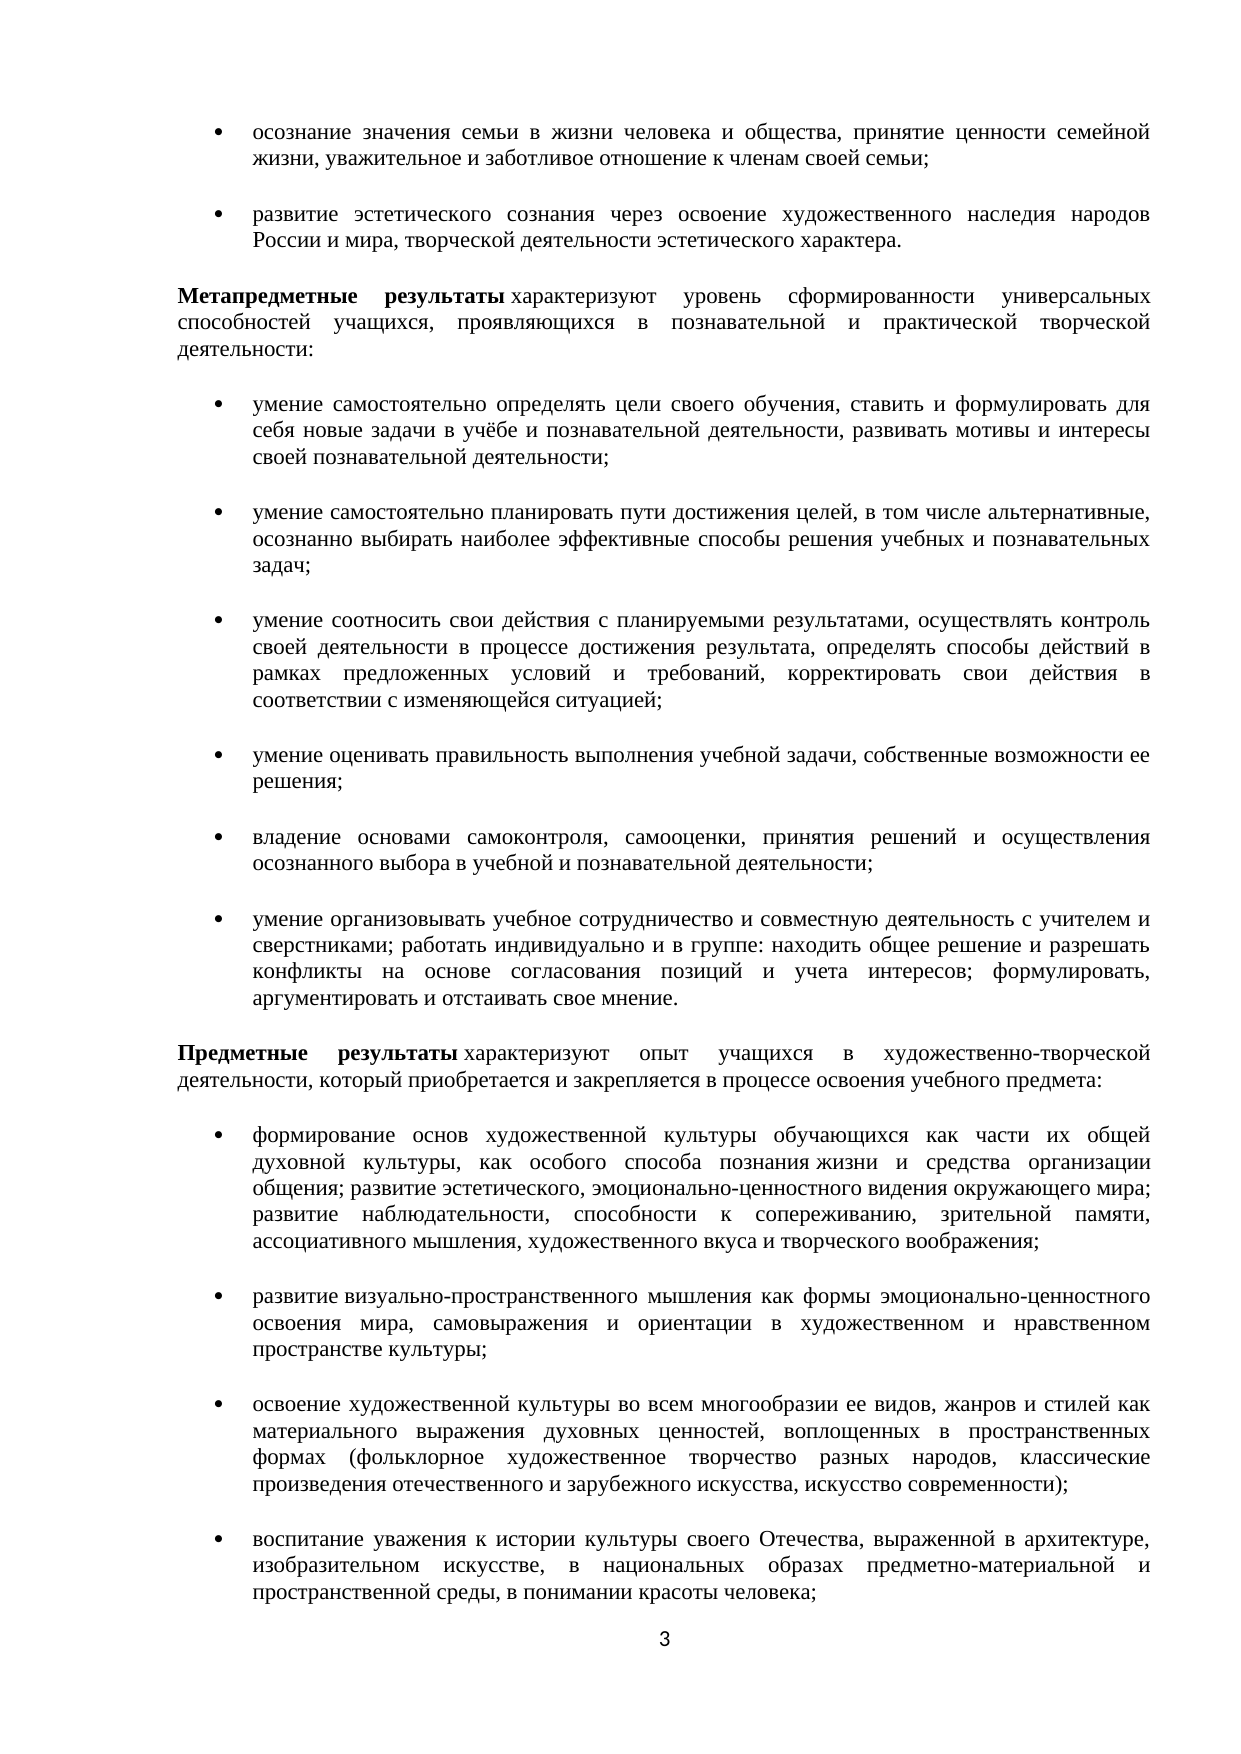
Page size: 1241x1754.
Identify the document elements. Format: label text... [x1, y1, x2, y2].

list формирование основ художественной культуры обучающихся как части их общей духовной культуры, как особого способа познания жизни и средства организации общения; развитие эстетического, эмоционально-ценностного видения окружающего мира; развитие наблюдательности, способности к сопереживанию, зрительной памяти, ассоциативного мышления, художественного вкуса и творческого воображения; [215, 1121, 1152, 1253]
list умение организовывать учебное сотрудничество и совместную деятельность с учителем и сверстниками; работать индивидуально и в группе: находить общее решение и разрешать конфликты на основе согласования позиций и учета интересов; формулировать, аргументировать и отстаивать свое мнение. [215, 905, 1152, 1010]
list умение самостоятельно планировать пути достижения целей, в том числе альтернативные, осознанно выбирать наиболее эффективные способы решения учебных и познавательных задач; [215, 498, 1152, 577]
list развитие эстетического сознания через освоение художественного наследия народов России и мира, творческой деятельности эстетического характера. [215, 200, 1152, 253]
list осознание значения семьи в жизни человека и общества, принятие ценности семейной жизни, уважительное и заботливое отношение к членам своей семьи; [215, 118, 1152, 171]
list освоение художественной культуры во всем многообразии ее видов, жанров и стилей как материального выражения духовных ценностей, воплощенных в пространственных формах (фольклорное художественное творчество разных народов, классические произведения отечественного и зарубежного искусства, искусство современности); [215, 1391, 1152, 1496]
list владение основами самоконтроля, самооценки, принятия решений и осуществления осознанного выбора в учебной и познавательной деятельности; [215, 823, 1152, 876]
list воспитание уважения к истории культуры своего Отечества, выраженной в архитектуре, изобразительном искусстве, в национальных образах предметно-материальной и пространственной среды, в понимании красоты человека; [215, 1525, 1152, 1604]
text Предметные результаты характеризуют опыт учащихся в художественно-творческой деятельности, который приобретается и закрепляется в процессе освоения учебного предмета: [177, 1039, 1152, 1092]
list развитие визуально-пространственного мышления как формы эмоционально-ценностного освоения мира, самовыражения и ориентации в художественном и нравственном пространстве культуры; [215, 1282, 1152, 1361]
list умение оценивать правильность выполнения учебной задачи, собственные возможности ее решения; [215, 741, 1152, 794]
list умение соотносить свои действия с планируемыми результатами, осуществлять контроль своей деятельности в процессе достижения результата, определять способы действий в рамках предложенных условий и требований, корректировать свои действия в соответствии с изменяющейся ситуацией; [215, 607, 1152, 712]
list умение самостоятельно определять цели своего обучения, ставить и формулировать для себя новые задачи в учёбе и познавательной деятельности, развивать мотивы и интересы своей познавательной деятельности; [215, 390, 1152, 469]
text Метапредметные результаты характеризуют уровень сформированности универсальных способностей учащихся, проявляющихся в познавательной и практической творческой деятельности: [177, 282, 1152, 361]
